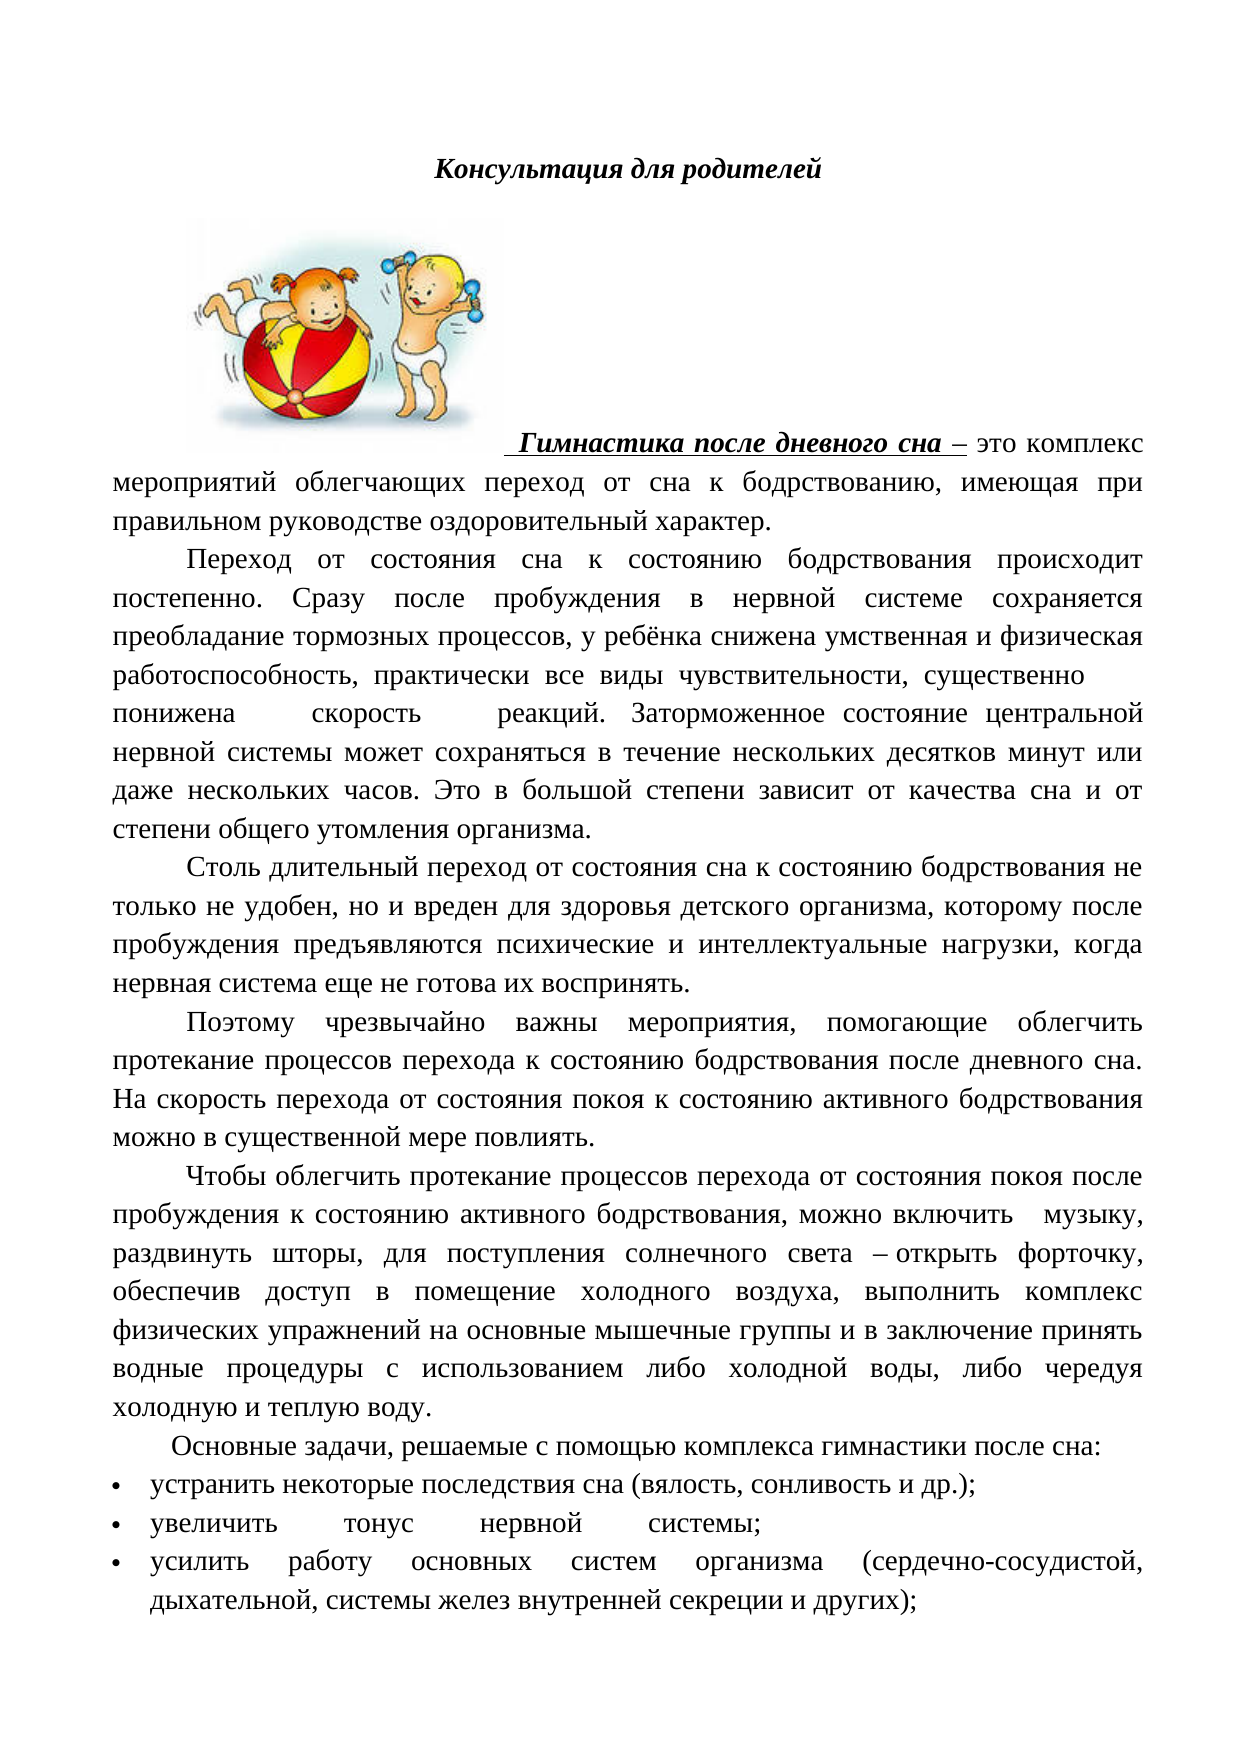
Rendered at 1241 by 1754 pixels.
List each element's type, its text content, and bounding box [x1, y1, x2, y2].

text Столь длительный переход от состояния сна к состоянию бодрствования не только не удобен, но и вреден для здоровья детского организма, которому после пробуждения предъявляются психические и интеллектуальные нагрузки, когда нервная система еще не готова их воспринять. [112, 849, 1144, 999]
list устранить некоторые последствия сна (вялость, сонливость и др.); [112, 1466, 1144, 1500]
text Переход от состояния сна к состоянию бодрствования происходит постепенно. Сразу после пробуждения в нервной системе сохраняется преобладание тормозных процессов, у ребёнка снижена умственная и физическая работоспособность, практически все виды чувствительности, существенно понижена скорость реакций. Заторможенное состояние центральной нервной системы может сохраняться в течение нескольких десятков минут или даже нескольких часов. Это в большой степени зависит от качества сна и от степени общего утомления организма. [112, 541, 1144, 844]
list увеличить тонус нервной системы; [112, 1505, 1144, 1538]
list усилить работу основных систем организма (сердечно-сосудистой, дыхательной, системы желез внутренней секреции и других); [112, 1543, 1144, 1615]
picture [186, 218, 504, 453]
text Консультация для родителей [112, 151, 1144, 185]
text Гимнастика после дневного сна – это комплекс мероприятий облегчающих переход от сна к бодрствованию, имеющая при правильном руководстве оздоровительный характер. [112, 218, 1144, 536]
text Основные задачи, решаемые с помощью комплекса гимнастики после сна: [112, 1428, 1144, 1461]
text Поэтому чрезвычайно важны мероприятия, помогающие облегчить протекание процессов перехода к состоянию бодрствования после дневного сна. На скорость перехода от состояния покоя к состоянию активного бодрствования можно в существенной мере повлиять. [112, 1004, 1144, 1153]
text Чтобы облегчить протекание процессов перехода от состояния покоя после пробуждения к состоянию активного бодрствования, можно включить музыку, раздвинуть шторы, для поступления солнечного света – открыть форточку, обеспечив доступ в помещение холодного воздуха, выполнить комплекс физических упражнений на основные мышечные группы и в заключение принять водные процедуры с использованием либо холодной воды, либо чередуя холодную и теплую воду. [112, 1158, 1144, 1423]
